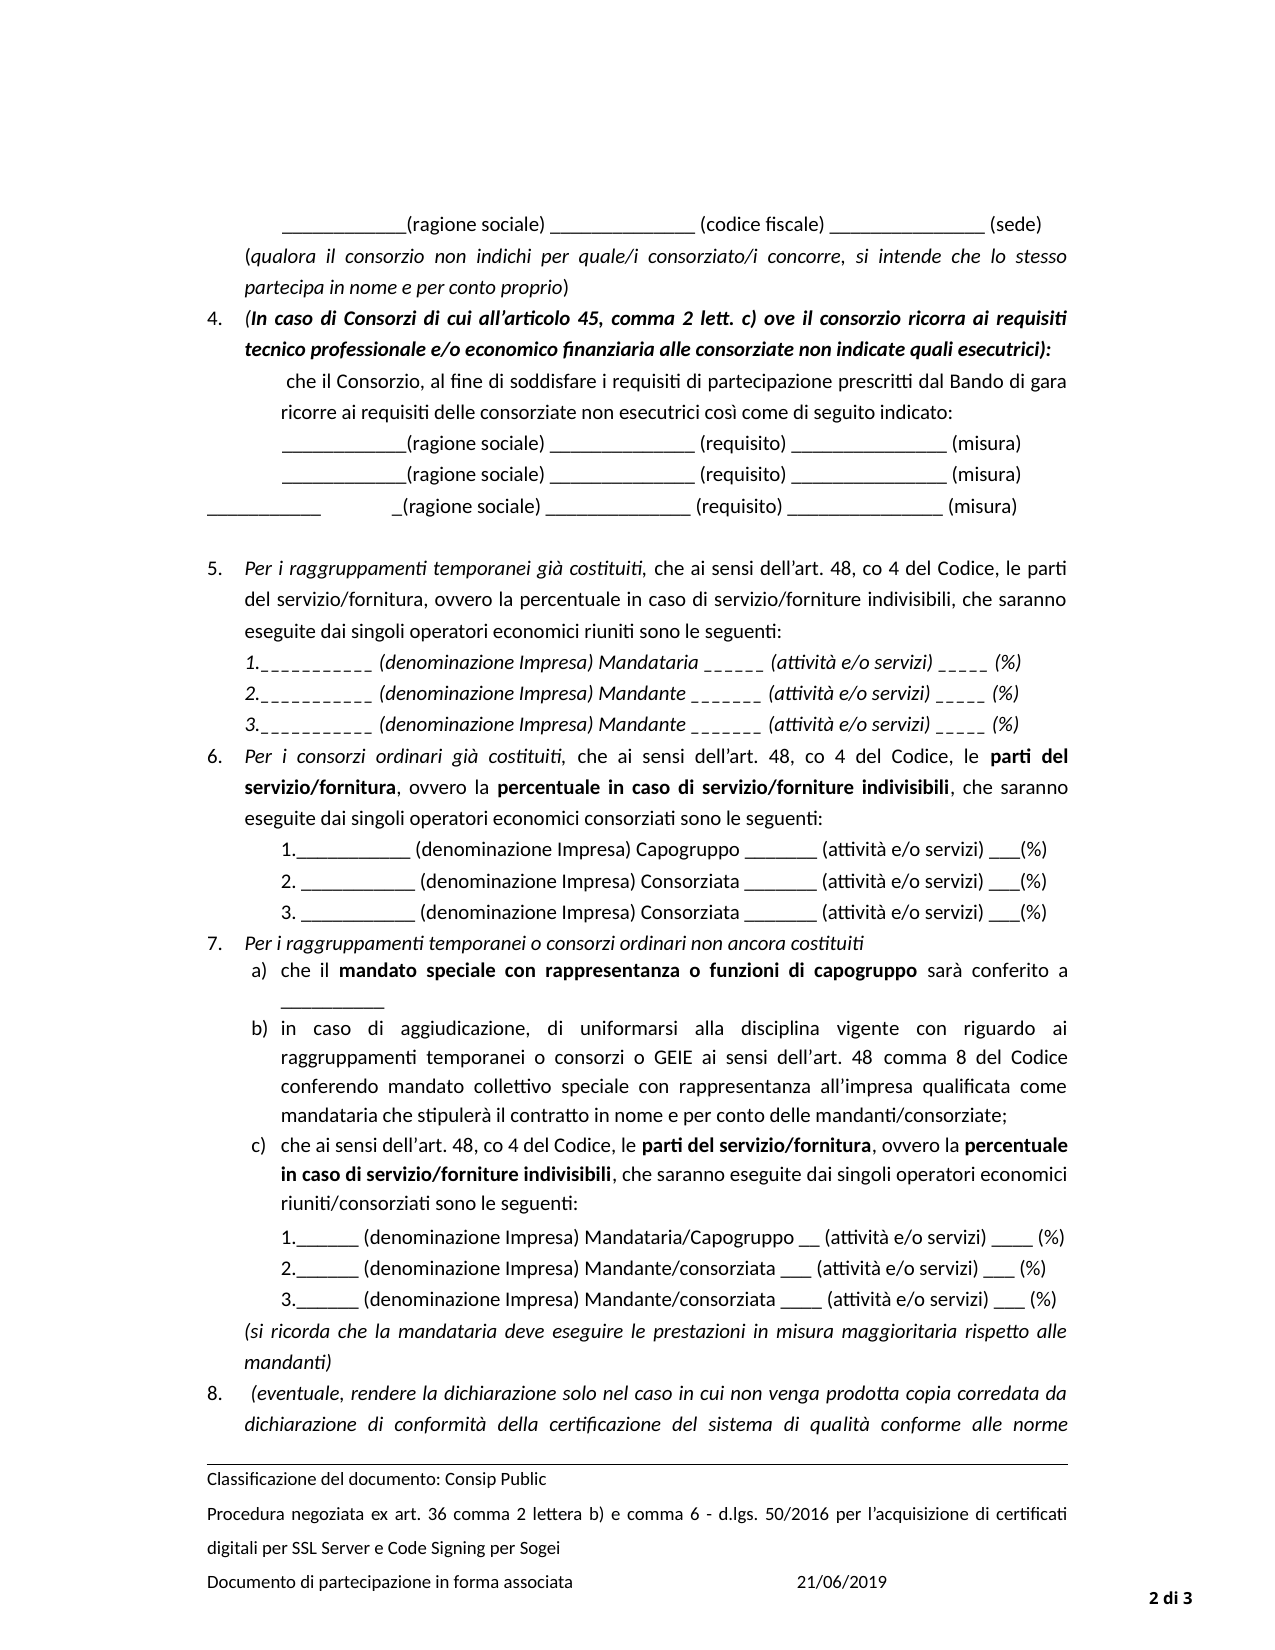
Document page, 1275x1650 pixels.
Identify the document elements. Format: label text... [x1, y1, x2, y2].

list Per i consorzi ordinari già costituiti, che ai sensi dell’art. 48, co 4 del Codice, le parti del servizio/fornitura, ovvero la percentuale in caso di servizio/forniture indivisibili, che saranno eseguite dai singoli operatori economici consorziati sono le seguenti: [207, 738, 1068, 832]
list 3.___________ (denominazione Impresa) Mandante _______ (attività e/o servizi) _____ (%) [244, 707, 1068, 738]
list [207, 1376, 1068, 1438]
list 2.___________ (denominazione Impresa) Mandante _______ (attività e/o servizi) _____ (%) [244, 676, 1068, 707]
text (qualora il consorzio non indichi per quale/i consorziato/i concorre, si intende che lo stesso partecipa in nome e per conto proprio) [244, 238, 1068, 301]
list 1.___________ (denominazione Impresa) Capogruppo _______ (attività e/o servizi) ___(%) [281, 832, 1068, 863]
text 3.______ (denominazione Impresa) Mandante/consorziata ____ (attività e/o servizi) ___ (%) [281, 1282, 1068, 1313]
list Per i raggruppamenti temporanei o consorzi ordinari non ancora costituiti [207, 926, 1068, 957]
list (In caso di Consorzi di cui all’articolo 45, comma 2 lett. c) ove il consorzio ricorra ai requisiti tecnico professionale e/o economico finanziaria alle consorziate non indicate quali esecutrici): [207, 301, 1068, 363]
list in caso di aggiudicazione, di uniformarsi alla disciplina vigente con riguardo ai raggruppamenti temporanei o consorzi o GEIE ai sensi dell’art. 48 comma 8 del Codice conferendo mandato collettivo speciale con rappresentanza all’impresa qualificata come mandataria che stipulerà il contratto in nome e per conto delle mandanti/consorziate; [251, 1015, 1068, 1128]
list che ai sensi dell’art. 48, co 4 del Codice, le parti del servizio/fornitura, ovvero la percentuale in caso di servizio/forniture indivisibili, che saranno eseguite dai singoli operatori economici riuniti/consorziati sono le seguenti: [251, 1132, 1068, 1216]
text (si ricorda che la mandataria deve eseguire le prestazioni in misura maggioritaria rispetto alle mandanti) [244, 1313, 1068, 1376]
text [282, 207, 1068, 238]
text 1.______ (denominazione Impresa) Mandataria/Capogruppo __ (attività e/o servizi) ____ (%) [281, 1219, 1068, 1251]
list Per i raggruppamenti temporanei già costituiti, che ai sensi dell’art. 48, co 4 del Codice, le parti del servizio/fornitura, ovvero la percentuale in caso di servizio/forniture indivisibili, che saranno eseguite dai singoli operatori economici riuniti sono le seguenti: [207, 551, 1068, 644]
list 1.___________ (denominazione Impresa) Mandataria ______ (attività e/o servizi) _____ (%) [244, 644, 1068, 676]
text 2.______ (denominazione Impresa) Mandante/consorziata ___ (attività e/o servizi) ___ (%) [281, 1251, 1068, 1282]
text che il Consorzio, al fine di soddisfare i requisiti di partecipazione prescritti dal Bando di gara ricorre ai requisiti delle consorziate non esecutrici così come di seguito indicato: [243, 363, 1068, 426]
text ____________(ragione sociale) ______________ (requisito) _______________ (misura) [282, 426, 1068, 457]
list 3. ___________ (denominazione Impresa) Consorziata _______ (attività e/o servizi) ___(%) [281, 894, 1068, 926]
list ___________ _(ragione sociale) ______________ (requisito) _______________ (misura) [207, 488, 1068, 519]
list 2. ___________ (denominazione Impresa) Consorziata _______ (attività e/o servizi) ___(%) [281, 863, 1068, 894]
text ____________(ragione sociale) ______________ (requisito) _______________ (misura) [282, 457, 1068, 488]
list che il mandato speciale con rappresentanza o funzioni di capogruppo sarà conferito a __________ [251, 957, 1068, 1011]
